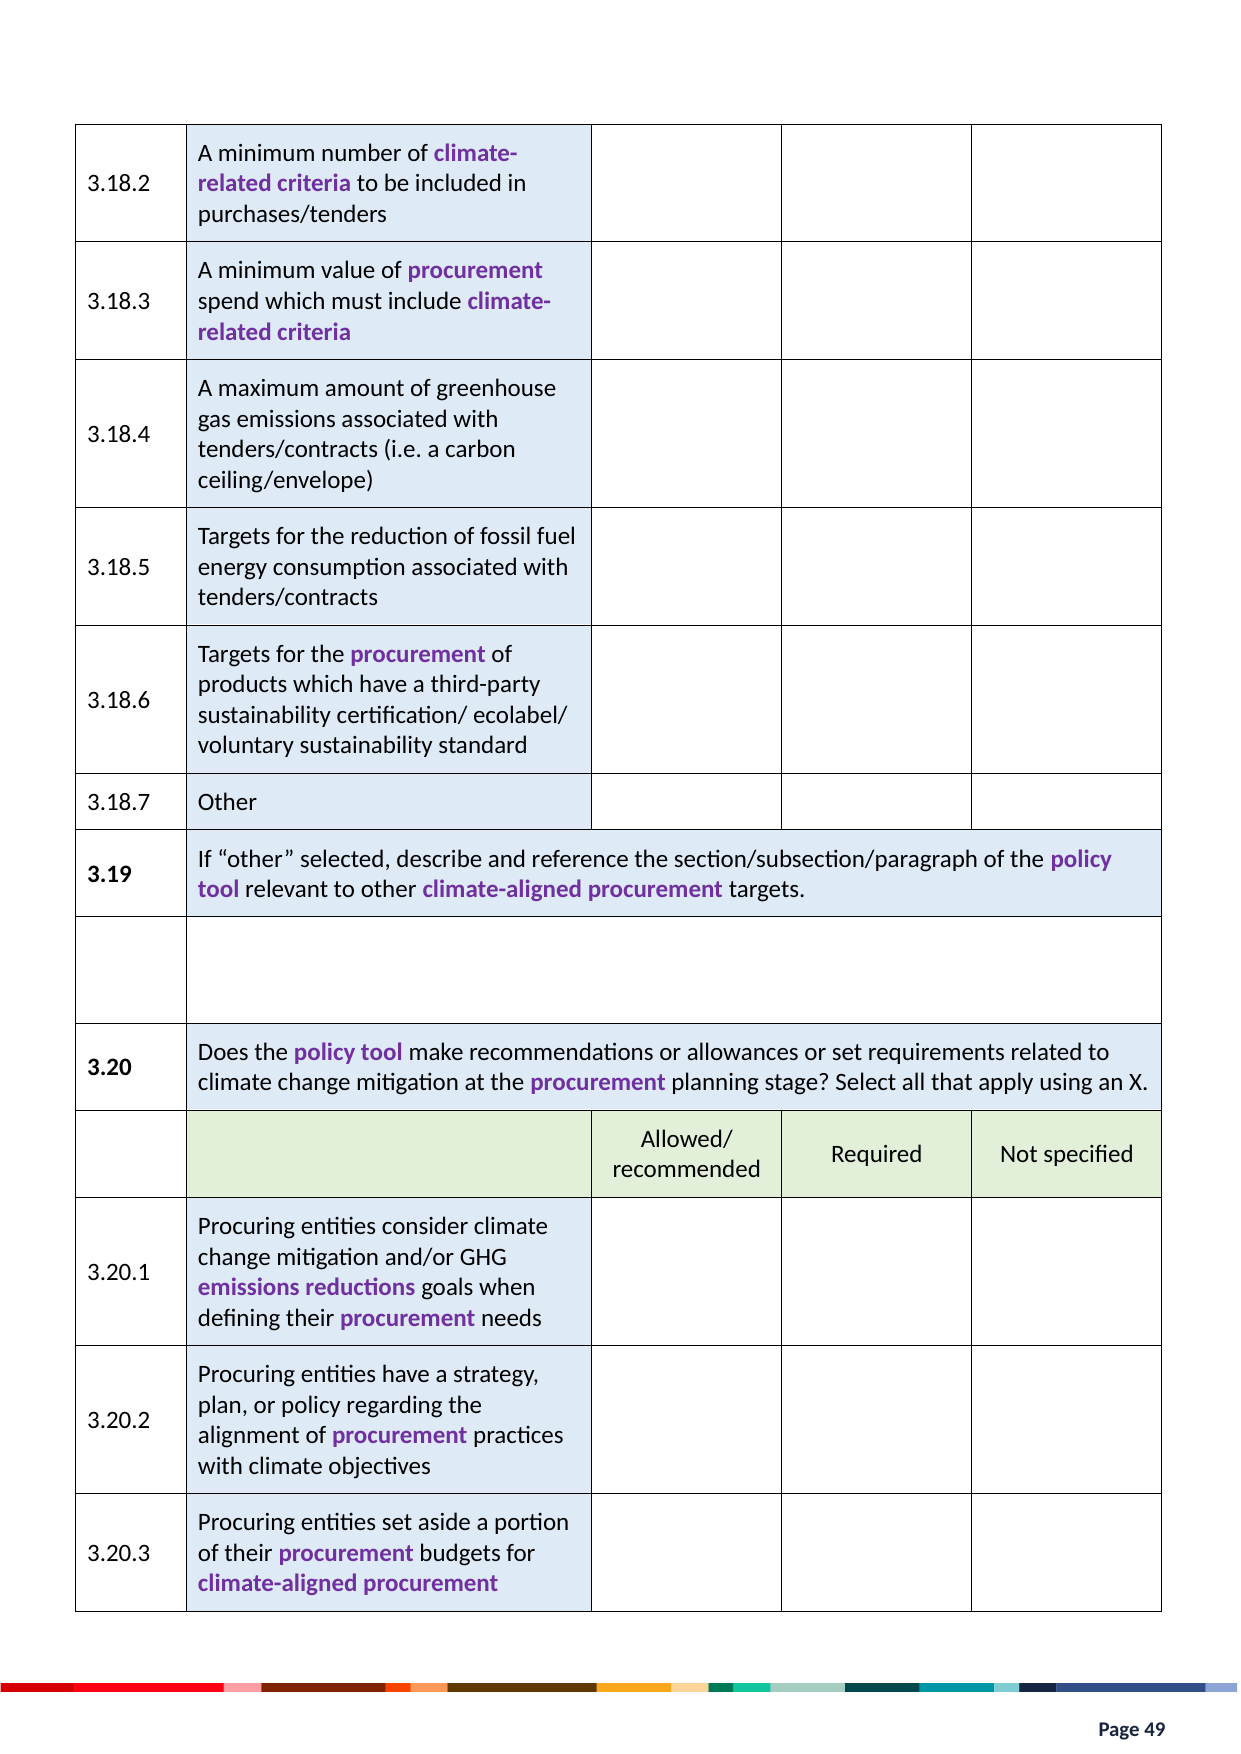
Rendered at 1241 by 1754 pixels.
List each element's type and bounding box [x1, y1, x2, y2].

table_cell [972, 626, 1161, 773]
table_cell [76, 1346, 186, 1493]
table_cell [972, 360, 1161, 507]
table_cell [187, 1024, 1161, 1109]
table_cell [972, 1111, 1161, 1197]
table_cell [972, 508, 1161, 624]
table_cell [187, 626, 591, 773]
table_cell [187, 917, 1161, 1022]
picture [0, 1683, 1236, 1692]
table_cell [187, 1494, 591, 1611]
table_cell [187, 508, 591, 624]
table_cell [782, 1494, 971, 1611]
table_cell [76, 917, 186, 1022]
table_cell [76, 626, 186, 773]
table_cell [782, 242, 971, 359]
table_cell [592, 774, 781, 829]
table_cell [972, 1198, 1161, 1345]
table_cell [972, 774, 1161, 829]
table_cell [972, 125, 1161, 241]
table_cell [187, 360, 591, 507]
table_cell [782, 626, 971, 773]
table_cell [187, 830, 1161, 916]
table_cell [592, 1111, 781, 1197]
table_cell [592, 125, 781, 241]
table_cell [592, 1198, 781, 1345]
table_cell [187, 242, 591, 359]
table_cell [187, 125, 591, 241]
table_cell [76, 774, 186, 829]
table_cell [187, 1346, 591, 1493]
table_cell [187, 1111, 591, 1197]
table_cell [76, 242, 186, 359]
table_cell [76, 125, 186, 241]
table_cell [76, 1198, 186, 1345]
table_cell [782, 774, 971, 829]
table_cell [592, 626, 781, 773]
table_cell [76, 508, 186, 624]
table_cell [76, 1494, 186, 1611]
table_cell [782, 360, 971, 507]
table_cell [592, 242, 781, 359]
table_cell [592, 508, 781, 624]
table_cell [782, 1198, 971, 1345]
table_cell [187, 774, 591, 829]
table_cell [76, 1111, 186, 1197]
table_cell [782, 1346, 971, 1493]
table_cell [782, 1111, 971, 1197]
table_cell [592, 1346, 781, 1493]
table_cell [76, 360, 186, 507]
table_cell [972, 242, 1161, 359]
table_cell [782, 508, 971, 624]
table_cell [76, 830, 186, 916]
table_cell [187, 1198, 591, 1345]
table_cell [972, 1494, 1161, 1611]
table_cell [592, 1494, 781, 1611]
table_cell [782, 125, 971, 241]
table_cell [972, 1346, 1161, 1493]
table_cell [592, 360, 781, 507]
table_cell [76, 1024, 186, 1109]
